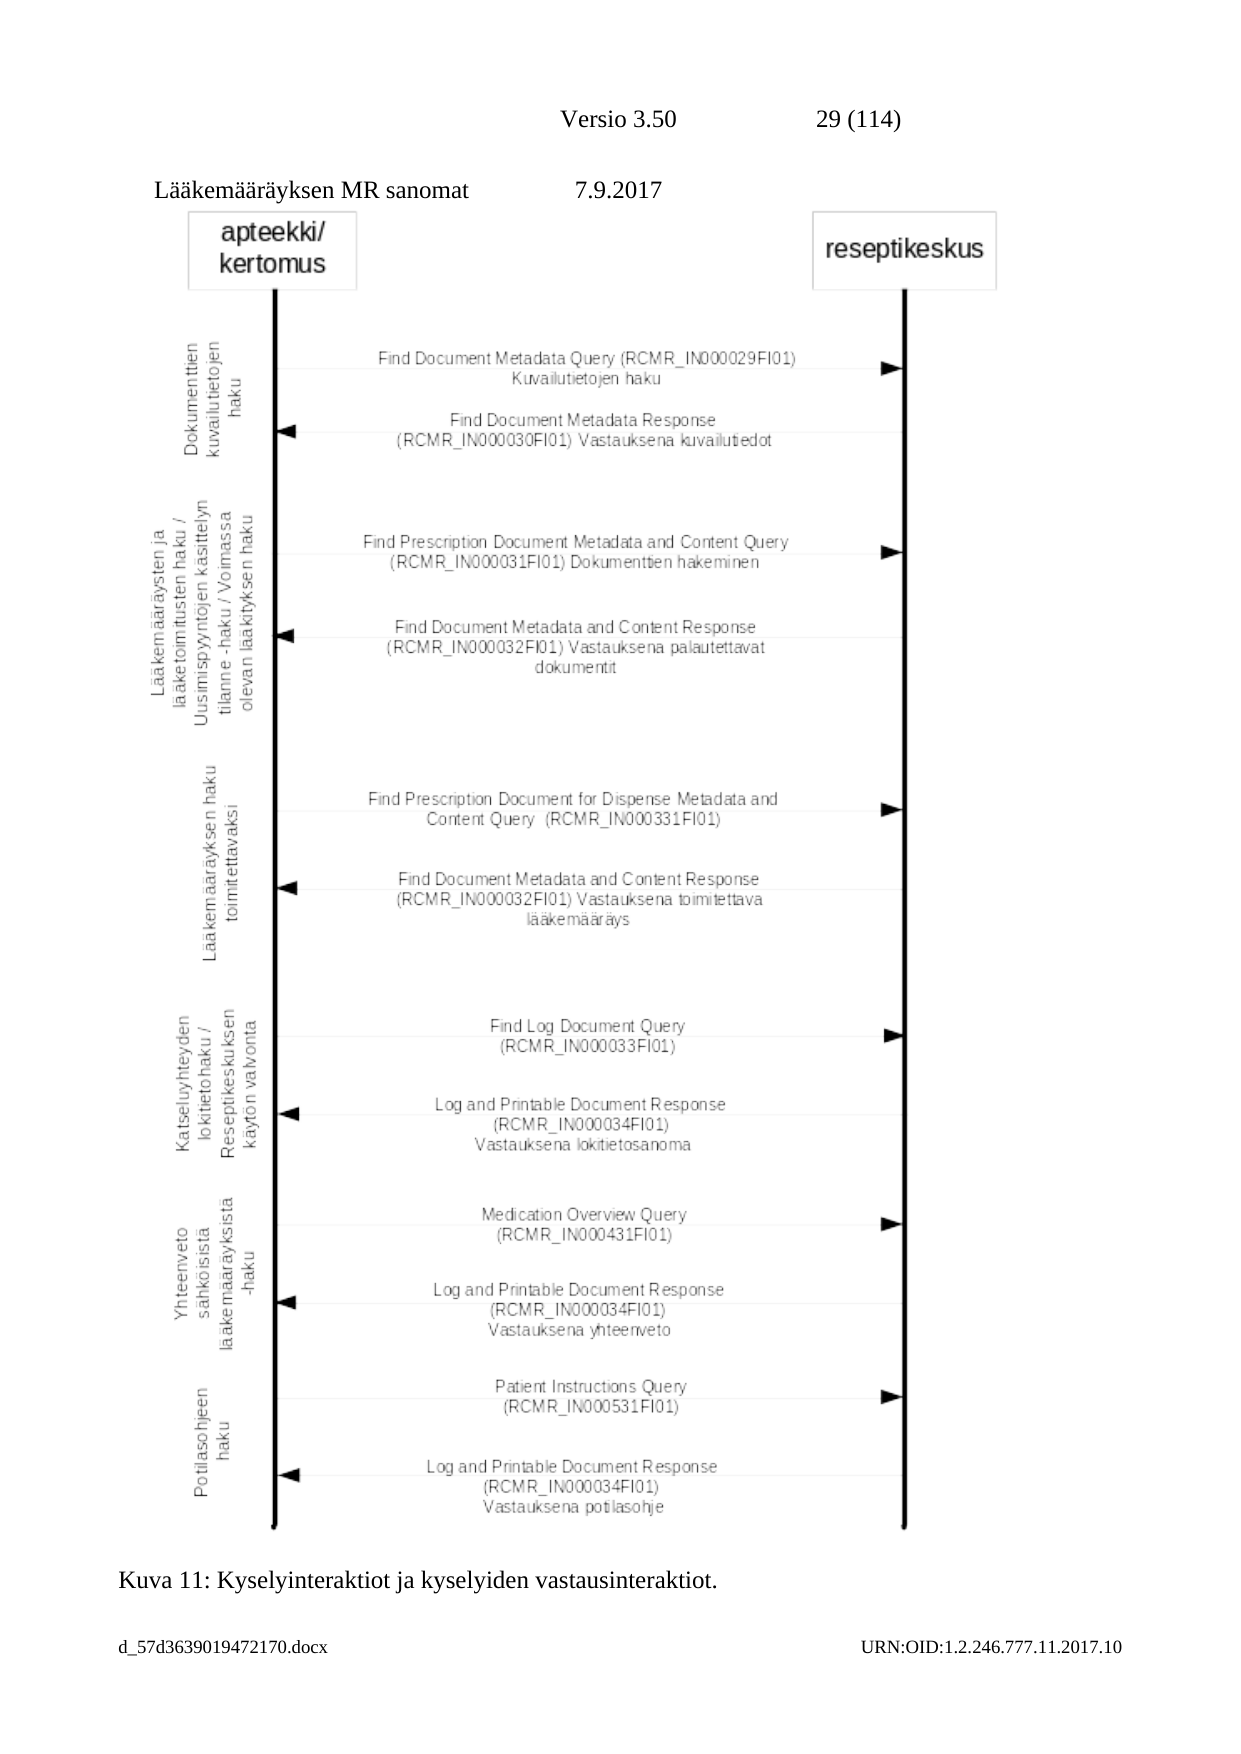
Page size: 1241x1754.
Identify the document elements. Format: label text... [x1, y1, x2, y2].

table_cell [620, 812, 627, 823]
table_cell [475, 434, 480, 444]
text Kuva 11: Kyselyinteraktiot ja kyselyiden vastausinteraktiot. [118, 233, 1122, 1593]
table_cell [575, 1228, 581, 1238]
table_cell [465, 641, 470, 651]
